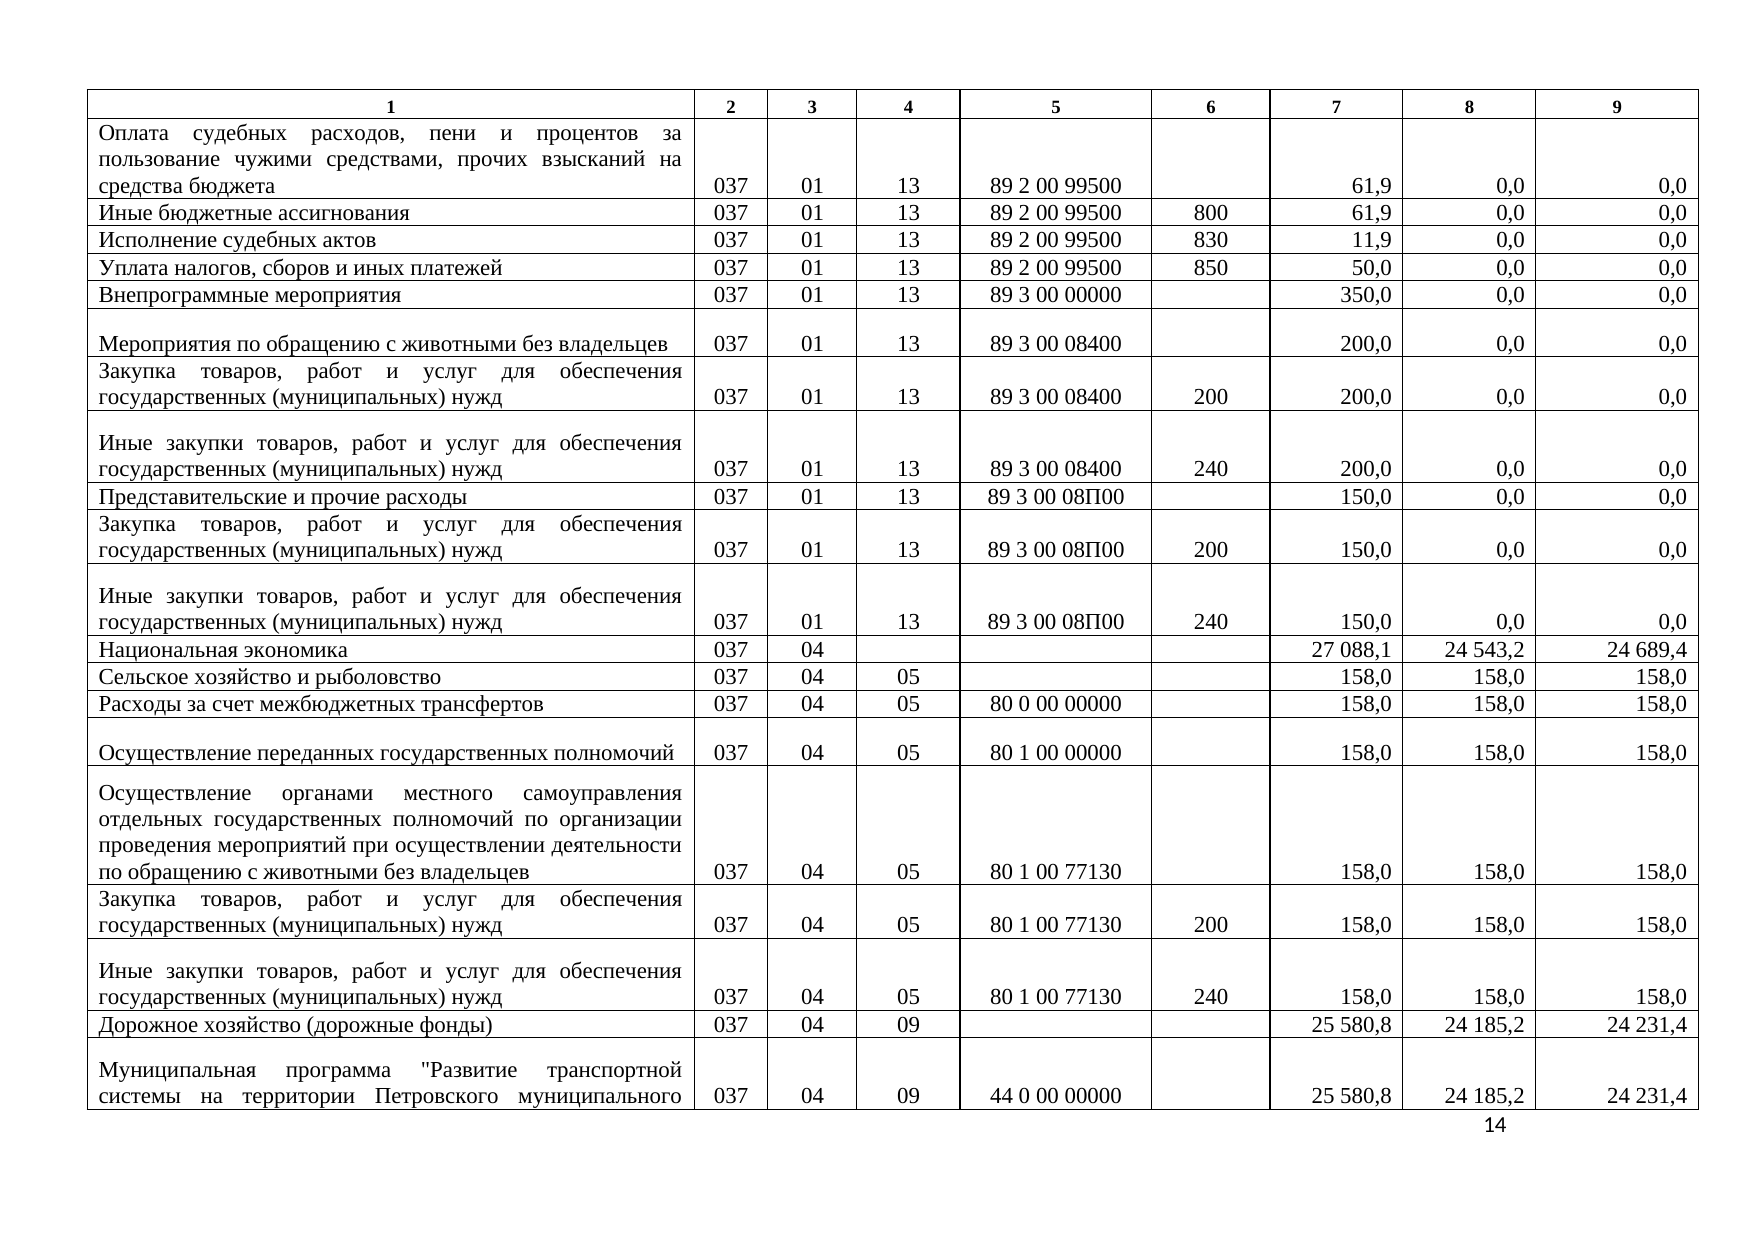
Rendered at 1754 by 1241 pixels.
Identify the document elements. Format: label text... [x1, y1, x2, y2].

table_cell [1152, 691, 1269, 717]
table_cell 150,0 [1271, 564, 1402, 635]
table_cell 037 [695, 691, 767, 717]
table_cell 13 [857, 309, 959, 356]
table_cell 200,0 [1271, 309, 1402, 356]
table_cell 04 [768, 766, 856, 884]
table_cell 037 [695, 357, 767, 410]
table_cell 0,0 [1403, 199, 1535, 225]
table_cell 13 [857, 483, 959, 509]
table_cell 05 [857, 766, 959, 884]
table_cell Иные закупки товаров, работ и услуг для обеспечения государственных (муниципальных) нужд [88, 564, 694, 635]
table_cell 0,0 [1403, 357, 1535, 410]
table_cell Иные бюджетные ассигнования [88, 199, 694, 225]
table_cell 89 2 00 99500 [961, 226, 1151, 253]
table_cell 200 [1152, 885, 1269, 938]
table_cell 89 2 00 99500 [961, 254, 1151, 280]
table_cell 037 [695, 254, 767, 280]
table_cell [961, 636, 1151, 662]
table_cell 13 [857, 119, 959, 198]
table_cell 830 [1152, 226, 1269, 253]
table_cell 01 [768, 483, 856, 509]
table_cell Мероприятия по обращению с животными без владельцев [88, 309, 694, 356]
table_cell 04 [768, 691, 856, 717]
table_cell [1152, 309, 1269, 356]
table_cell 0,0 [1403, 483, 1535, 509]
table_cell 01 [768, 564, 856, 635]
table_cell 200 [1152, 510, 1269, 563]
table_cell 61,9 [1271, 119, 1402, 198]
table_cell 200,0 [1271, 411, 1402, 482]
table_cell 89 3 00 08П00 [961, 483, 1151, 509]
table_cell 037 [695, 1038, 767, 1109]
table_cell 158,0 [1403, 766, 1535, 884]
table_cell 89 3 00 08400 [961, 309, 1151, 356]
table_header 8 [1403, 90, 1535, 118]
table_cell 0,0 [1403, 510, 1535, 563]
table_cell 0,0 [1536, 281, 1698, 308]
table_cell 037 [695, 636, 767, 662]
table_cell 037 [695, 483, 767, 509]
table_cell 05 [857, 718, 959, 765]
table_cell 89 3 00 08П00 [961, 564, 1151, 635]
table_cell 0,0 [1536, 254, 1698, 280]
table_cell 80 1 00 77130 [961, 939, 1151, 1010]
table_cell 158,0 [1403, 939, 1535, 1010]
table_cell 04 [768, 636, 856, 662]
table_cell 24 185,2 [1403, 1011, 1535, 1037]
table_cell [1152, 718, 1269, 765]
table_cell 24 231,4 [1536, 1011, 1698, 1037]
table_cell 24 231,4 [1536, 1038, 1698, 1109]
table_cell 04 [768, 1011, 856, 1037]
table_cell 04 [768, 939, 856, 1010]
table_cell 158,0 [1403, 663, 1535, 689]
table_cell 158,0 [1536, 766, 1698, 884]
table_cell 037 [695, 226, 767, 253]
table_cell [1152, 1011, 1269, 1037]
table_cell 0,0 [1403, 411, 1535, 482]
table_cell 25 580,8 [1271, 1038, 1402, 1109]
table_cell 0,0 [1536, 564, 1698, 635]
table_cell Иные закупки товаров, работ и услуг для обеспечения государственных (муниципальных) нужд [88, 939, 694, 1010]
table_cell 24 689,4 [1536, 636, 1698, 662]
table_cell 89 2 00 99500 [961, 199, 1151, 225]
table_cell [1152, 281, 1269, 308]
table_header 5 [961, 90, 1151, 118]
table_cell 01 [768, 510, 856, 563]
table_cell 037 [695, 766, 767, 884]
table_cell 89 3 00 08П00 [961, 510, 1151, 563]
table_cell 037 [695, 119, 767, 198]
table_cell 0,0 [1403, 309, 1535, 356]
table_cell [88, 1038, 694, 1109]
table_cell 350,0 [1271, 281, 1402, 308]
table_cell 240 [1152, 411, 1269, 482]
table_cell [961, 1011, 1151, 1037]
table_cell 05 [857, 663, 959, 689]
table_cell 13 [857, 510, 959, 563]
table_cell 158,0 [1403, 691, 1535, 717]
table_cell [1152, 636, 1269, 662]
table_header 7 [1271, 90, 1402, 118]
table_cell 04 [768, 663, 856, 689]
table_cell 05 [857, 691, 959, 717]
table_cell 037 [695, 199, 767, 225]
table_header 1 [88, 90, 694, 118]
table_cell 09 [857, 1038, 959, 1109]
table_cell 0,0 [1536, 226, 1698, 253]
table_cell 0,0 [1536, 411, 1698, 482]
table_cell 89 3 00 00000 [961, 281, 1151, 308]
table_cell 04 [768, 885, 856, 938]
table_cell 037 [695, 411, 767, 482]
table_cell 0,0 [1536, 119, 1698, 198]
table_cell Осуществление переданных государственных полномочий [88, 718, 694, 765]
table_cell 037 [695, 564, 767, 635]
table_cell [1152, 483, 1269, 509]
table_cell 01 [768, 309, 856, 356]
table_cell 80 0 00 00000 [961, 691, 1151, 717]
table_cell 0,0 [1536, 357, 1698, 410]
table_cell 037 [695, 510, 767, 563]
table_cell 01 [768, 226, 856, 253]
table_cell 200 [1152, 357, 1269, 410]
table_cell [1152, 766, 1269, 884]
table_cell 0,0 [1403, 119, 1535, 198]
table_cell 61,9 [1271, 199, 1402, 225]
table_cell 158,0 [1536, 939, 1698, 1010]
table_cell Закупка товаров, работ и услуг для обеспечения государственных (муниципальных) нужд [88, 357, 694, 410]
table_cell 01 [768, 411, 856, 482]
table_cell 13 [857, 564, 959, 635]
table_cell 01 [768, 119, 856, 198]
table_header 6 [1152, 90, 1269, 118]
table_cell Оплата судебных расходов, пени и процентов за пользование чужими средствами, прочих взысканий на средства бюджета [88, 119, 694, 198]
table_cell [1152, 663, 1269, 689]
table_cell Внепрограммные мероприятия [88, 281, 694, 308]
table_cell 0,0 [1403, 226, 1535, 253]
table_cell 05 [857, 885, 959, 938]
table_cell 13 [857, 281, 959, 308]
table_cell 158,0 [1271, 885, 1402, 938]
table_cell 13 [857, 254, 959, 280]
table_cell 27 088,1 [1271, 636, 1402, 662]
table_cell 158,0 [1271, 691, 1402, 717]
table_header 4 [857, 90, 959, 118]
table_cell 04 [768, 1038, 856, 1109]
table_cell 0,0 [1536, 309, 1698, 356]
table_header 2 [695, 90, 767, 118]
table_cell 158,0 [1271, 663, 1402, 689]
table_header 9 [1536, 90, 1698, 118]
table_cell 158,0 [1271, 718, 1402, 765]
table_cell 50,0 [1271, 254, 1402, 280]
table_cell 158,0 [1536, 718, 1698, 765]
table_header 3 [768, 90, 856, 118]
table_cell 04 [768, 718, 856, 765]
table_cell 800 [1152, 199, 1269, 225]
table_cell 037 [695, 663, 767, 689]
table_cell Представительские и прочие расходы [88, 483, 694, 509]
table_cell 09 [857, 1011, 959, 1037]
table_cell 037 [695, 281, 767, 308]
table_cell Иные закупки товаров, работ и услуг для обеспечения государственных (муниципальных) нужд [88, 411, 694, 482]
table_cell 037 [695, 939, 767, 1010]
table_cell [961, 663, 1151, 689]
table_cell Сельское хозяйство и рыболовство [88, 663, 694, 689]
table_cell 25 580,8 [1271, 1011, 1402, 1037]
table_cell 037 [695, 1011, 767, 1037]
table_cell 037 [695, 309, 767, 356]
table_cell 158,0 [1403, 885, 1535, 938]
table_cell 158,0 [1536, 691, 1698, 717]
table_cell 037 [695, 718, 767, 765]
table_cell 037 [695, 885, 767, 938]
table_cell Закупка товаров, работ и услуг для обеспечения государственных (муниципальных) нужд [88, 885, 694, 938]
table_cell Дорожное хозяйство (дорожные фонды) [88, 1011, 694, 1037]
table_cell 0,0 [1403, 281, 1535, 308]
table_cell 240 [1152, 939, 1269, 1010]
table_cell Национальная экономика [88, 636, 694, 662]
table_cell Расходы за счет межбюджетных трансфертов [88, 691, 694, 717]
table_cell 89 3 00 08400 [961, 411, 1151, 482]
table_cell [857, 636, 959, 662]
table_cell 24 185,2 [1403, 1038, 1535, 1109]
table_cell [1152, 119, 1269, 198]
table_cell 80 1 00 77130 [961, 766, 1151, 884]
table_cell 158,0 [1536, 885, 1698, 938]
table_cell 44 0 00 00000 [961, 1038, 1151, 1109]
table_cell 850 [1152, 254, 1269, 280]
table_cell Закупка товаров, работ и услуг для обеспечения государственных (муниципальных) нужд [88, 510, 694, 563]
table_cell 158,0 [1403, 718, 1535, 765]
table_cell Исполнение судебных актов [88, 226, 694, 253]
table_cell 150,0 [1271, 510, 1402, 563]
table_cell 11,9 [1271, 226, 1402, 253]
table_cell 24 543,2 [1403, 636, 1535, 662]
table_cell 13 [857, 199, 959, 225]
table_cell 89 2 00 99500 [961, 119, 1151, 198]
table_cell 80 1 00 77130 [961, 885, 1151, 938]
table_cell 13 [857, 226, 959, 253]
table_cell 0,0 [1536, 199, 1698, 225]
table_cell 200,0 [1271, 357, 1402, 410]
table_cell 01 [768, 254, 856, 280]
table_cell Осуществление органами местного самоуправления отдельных государственных полномочий по организации проведения мероприятий при осуществлении деятельности по обращению с животными без владельцев [88, 766, 694, 884]
table_cell 0,0 [1403, 564, 1535, 635]
table_cell 80 1 00 00000 [961, 718, 1151, 765]
table_cell 150,0 [1271, 483, 1402, 509]
table_cell 158,0 [1271, 766, 1402, 884]
table_cell 158,0 [1536, 663, 1698, 689]
table_cell 0,0 [1403, 254, 1535, 280]
table_cell 01 [768, 281, 856, 308]
table_cell 01 [768, 357, 856, 410]
table_cell 13 [857, 411, 959, 482]
table_cell 0,0 [1536, 510, 1698, 563]
table_cell 05 [857, 939, 959, 1010]
table_cell 0,0 [1536, 483, 1698, 509]
table_cell [1152, 1038, 1269, 1109]
table_cell 89 3 00 08400 [961, 357, 1151, 410]
table_cell 240 [1152, 564, 1269, 635]
table_cell Уплата налогов, сборов и иных платежей [88, 254, 694, 280]
table_cell 01 [768, 199, 856, 225]
table_cell 13 [857, 357, 959, 410]
table_cell 158,0 [1271, 939, 1402, 1010]
